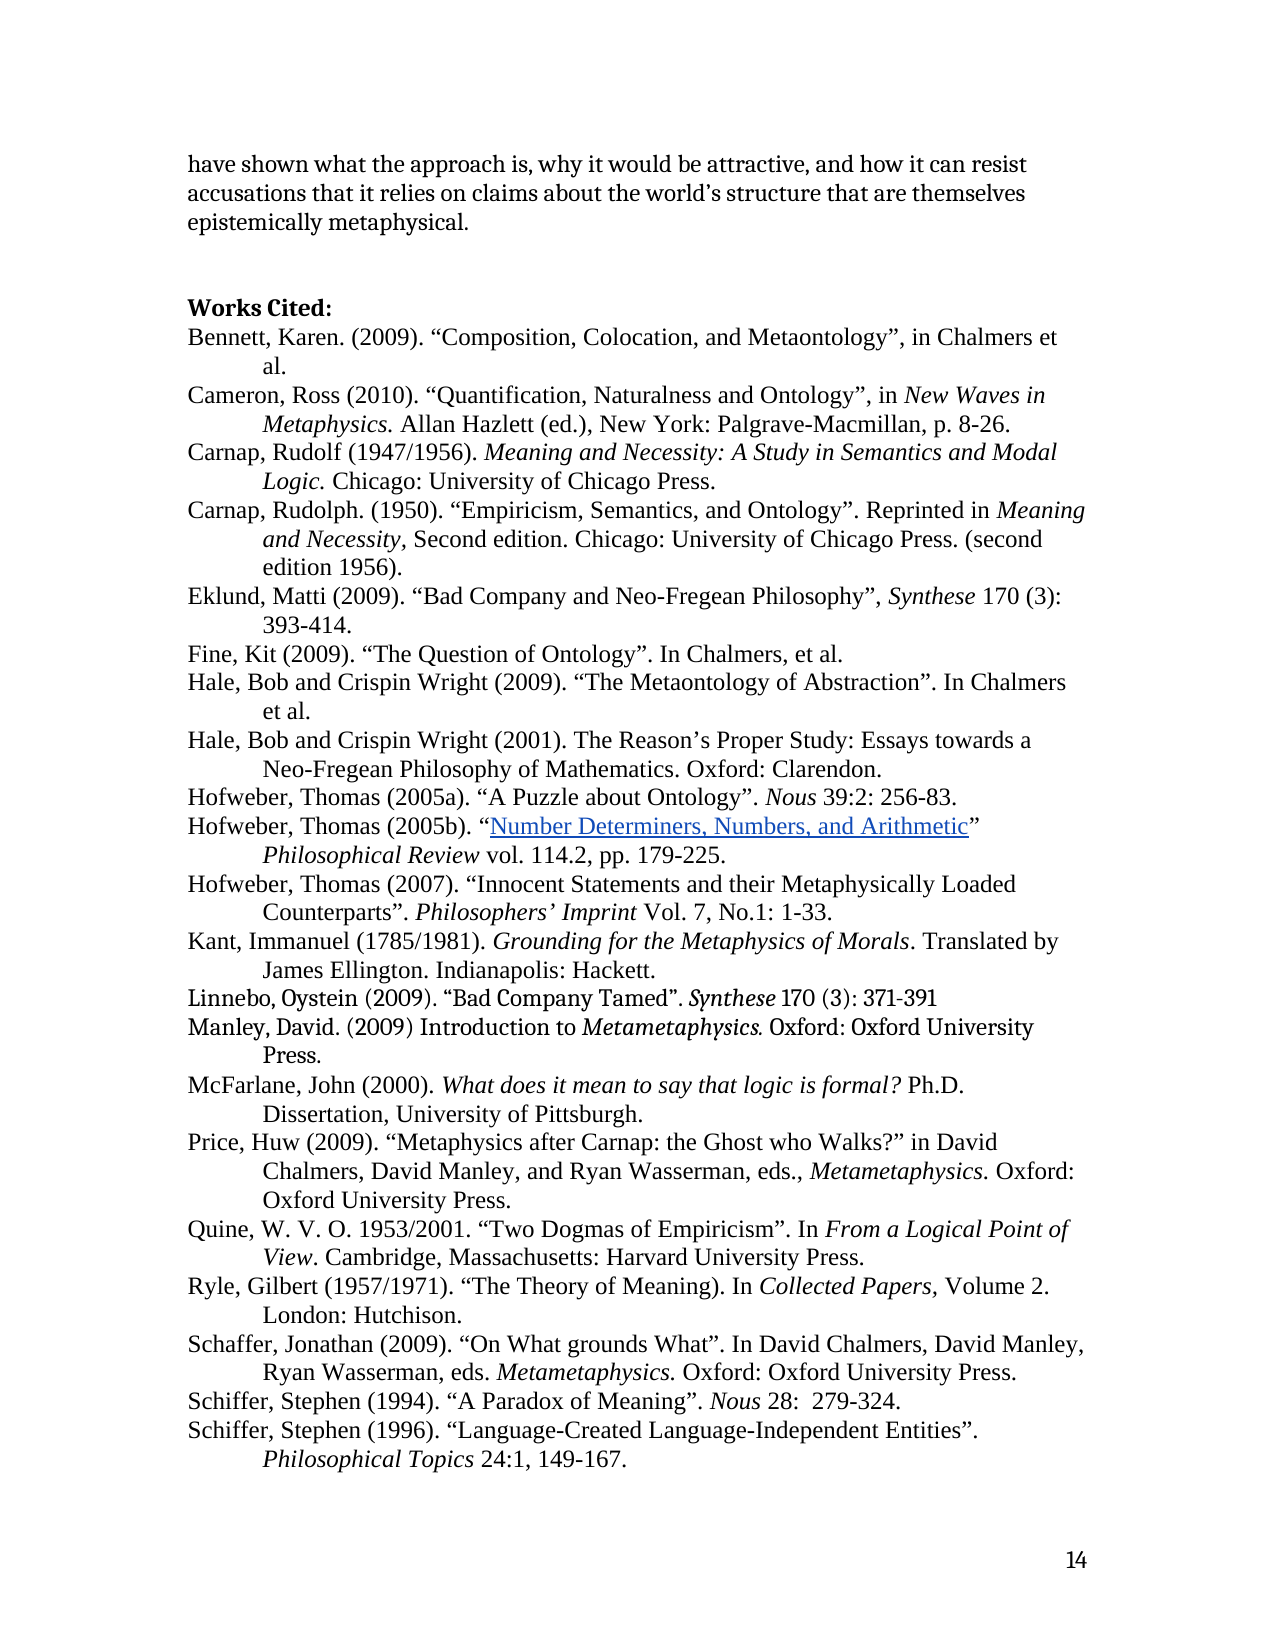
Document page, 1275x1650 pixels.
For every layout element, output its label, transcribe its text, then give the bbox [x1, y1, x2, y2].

text Kant, Immanuel (1785/1981). Grounding for the Metaphysics of Morals. Translated by James Ellington. Indianapolis: Hackett. [187, 926, 1087, 984]
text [187, 150, 1087, 236]
text Hale, Bob and Crispin Wright (2009). “The Metaontology of Abstraction”. In Chalmers et al. [187, 667, 1087, 725]
text Hofweber, Thomas (2005a). “A Puzzle about Ontology”. Nous 39:2: 256-83. [187, 782, 1087, 811]
text Fine, Kit (2009). “The Question of Ontology”. In Chalmers, et al. [187, 639, 1087, 667]
text Linnebo, Oystein (2009). “Bad Company Tamed”. Synthese 170 (3): 371-391 [187, 984, 1087, 1012]
text Works Cited: [187, 294, 1087, 322]
text Schiffer, Stephen (1996). “Language-Created Language-Independent Entities”. Philosophical Topics 24:1, 149-167. [187, 1415, 1087, 1472]
list Cameron, Ross (2010). “Quantification, Naturalness and Ontology”, in New Waves in Metaphysics. Allan Hazlett (ed.), New York: Palgrave-Macmillan, p. 8-26. [187, 380, 1087, 437]
text Bennett, Karen. (2009). “Composition, Colocation, and Metaontology”, in Chalmers et al. [187, 322, 1087, 380]
text Ryle, Gilbert (1957/1971). “The Theory of Meaning). In Collected Papers, Volume 2. London: Hutchison. [187, 1271, 1087, 1329]
text Hofweber, Thomas (2007). “Innocent Statements and their Metaphysically Loaded Counterparts”. Philosophers’ Imprint Vol. 7, No.1: 1-33. [187, 869, 1087, 926]
text Carnap, Rudolph. (1950). “Empiricism, Semantics, and Ontology”. Reprinted in Meaning and Necessity, Second edition. Chicago: University of Chicago Press. (second edition 1956). [187, 495, 1087, 581]
text Hale, Bob and Crispin Wright (2001). The Reason’s Proper Study: Essays towards a Neo-Fregean Philosophy of Mathematics. Oxford: Clarendon. [187, 725, 1087, 782]
text Manley, David. (2009) Introduction to Metametaphysics. Oxford: Oxford University Press. [187, 1012, 1087, 1070]
text Quine, W. V. O. 1953/2001. “Two Dogmas of Empiricism”. In From a Logical Point of View. Cambridge, Massachusetts: Harvard University Press. [187, 1214, 1087, 1271]
text Price, Huw (2009). “Metaphysics after Carnap: the Ghost who Walks?” in David Chalmers, David Manley, and Ryan Wasserman, eds., Metametaphysics. Oxford: Oxford University Press. [187, 1127, 1087, 1214]
text Hofweber, Thomas (2005b). “Number Determiners, Numbers, and Arithmetic” Philosophical Review vol. 114.2, pp. 179-225. [187, 811, 1087, 869]
text Carnap, Rudolf (1947/1956). Meaning and Necessity: A Study in Semantics and Modal Logic. Chicago: University of Chicago Press. [187, 437, 1087, 495]
text Schaffer, Jonathan (2009). “On What grounds What”. In David Chalmers, David Manley, Ryan Wasserman, eds. Metametaphysics. Oxford: Oxford University Press. [187, 1329, 1087, 1386]
text McFarlane, John (2000). What does it mean to say that logic is formal? Ph.D. Dissertation, University of Pittsburgh. [187, 1070, 1087, 1127]
text Eklund, Matti (2009). “Bad Company and Neo-Fregean Philosophy”, Synthese 170 (3): 393-414. [187, 581, 1087, 639]
text Schiffer, Stephen (1994). “A Paradox of Meaning”. Nous 28: 279-324. [187, 1386, 1087, 1415]
